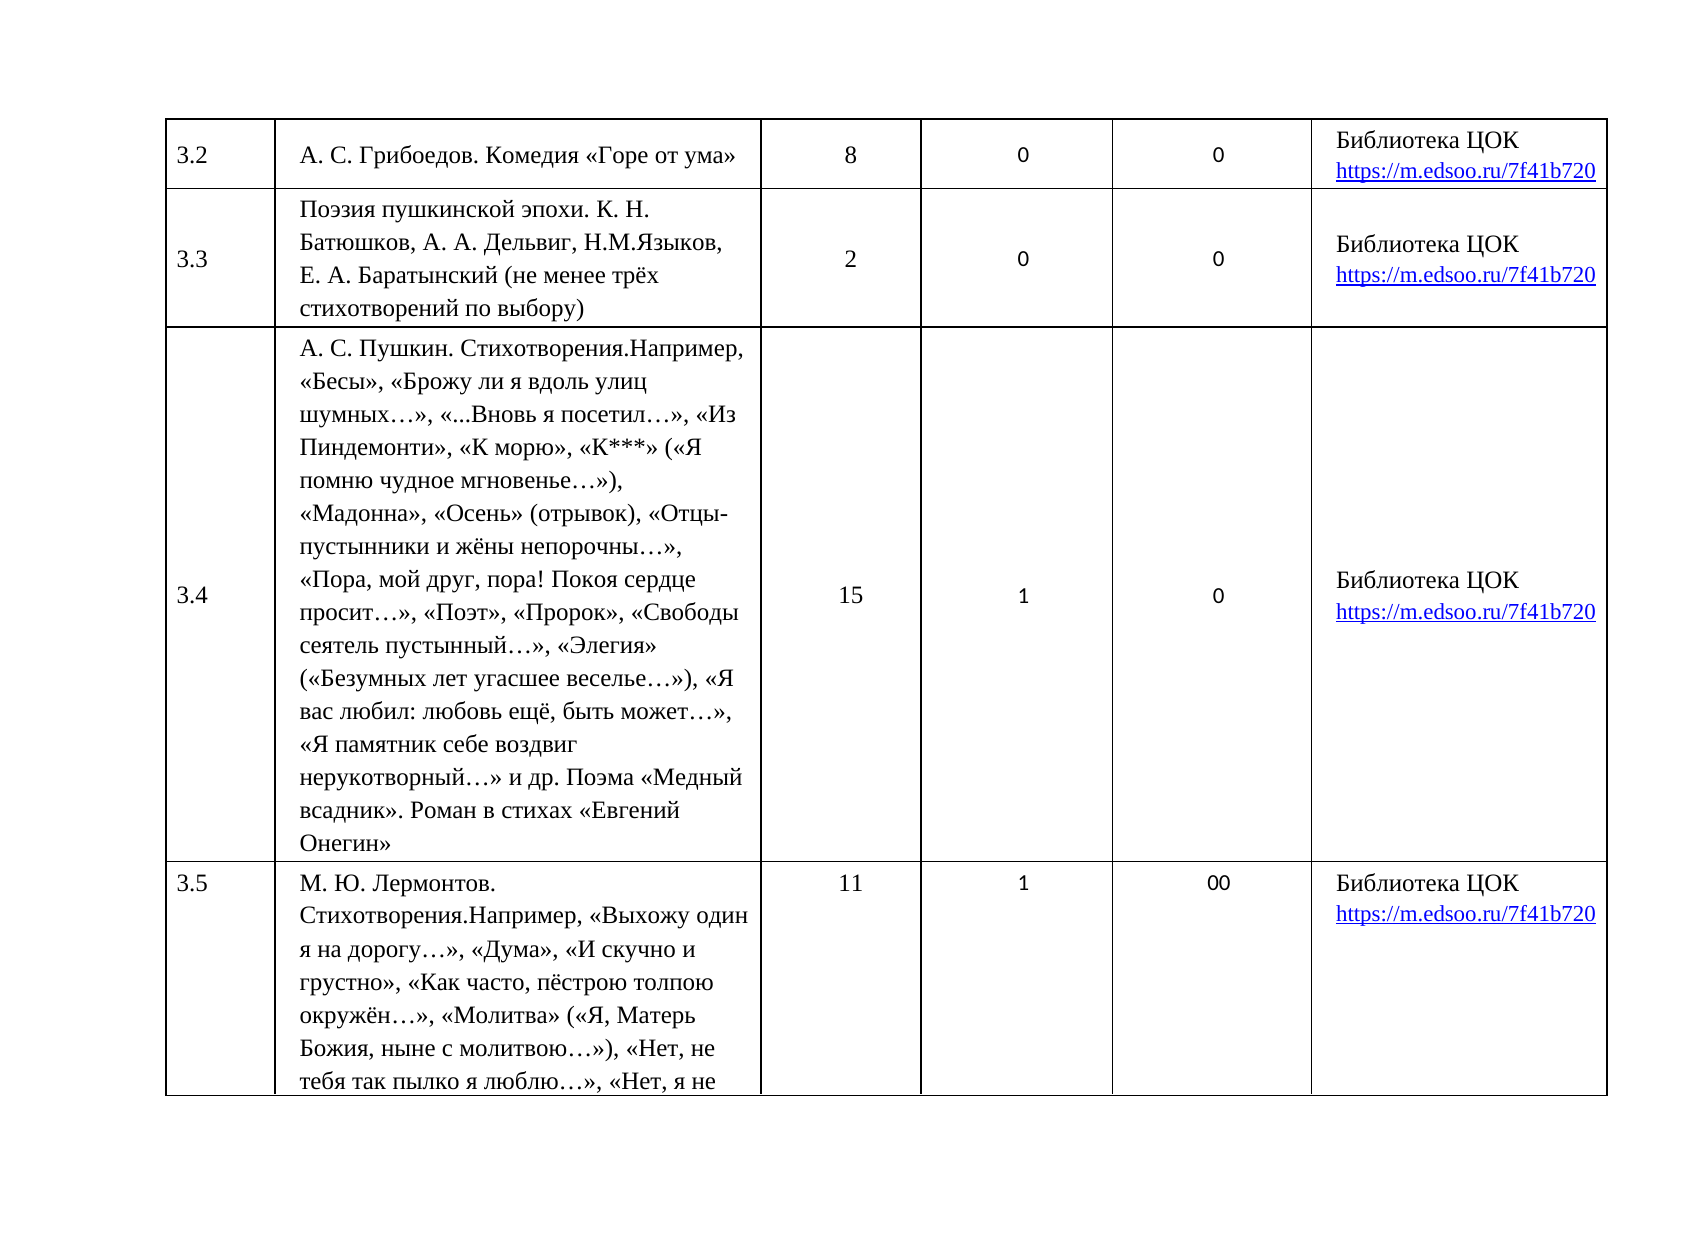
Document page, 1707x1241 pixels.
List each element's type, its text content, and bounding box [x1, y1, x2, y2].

table_cell 1 [922, 862, 1112, 1094]
table_cell 3.2 [167, 120, 274, 188]
table_cell 3.4 [167, 328, 274, 861]
table_cell 11 [762, 862, 920, 1094]
table_cell 8 [762, 120, 920, 188]
table_cell 0 [1113, 328, 1311, 861]
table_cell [1312, 862, 1606, 1094]
table_cell Библиотека ЦОК https://m.edsoo.ru/7f41b720 [1312, 328, 1606, 861]
table_cell 15 [762, 328, 920, 861]
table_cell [276, 862, 760, 1094]
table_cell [1312, 189, 1606, 326]
table_cell 00 [1113, 862, 1311, 1094]
table_cell 0 [922, 120, 1112, 188]
table_cell 1 [922, 328, 1112, 861]
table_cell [1312, 120, 1606, 188]
table_cell 0 [1113, 189, 1311, 326]
table_cell 0 [1113, 120, 1311, 188]
table_cell 2 [762, 189, 920, 326]
table_cell А. С. Грибоедов. Комедия «Горе от ума» [276, 120, 760, 188]
table_cell 0 [922, 189, 1112, 326]
table_cell 3.3 [167, 189, 274, 326]
table_cell 3.5 [167, 862, 274, 1094]
table_cell А. С. Пушкин. Стихотворения.Например, «Бесы», «Брожу ли я вдоль улиц шумных…», «...Вновь я посетил…», «Из Пиндемонти», «К морю», «К***» («Я помню чудное мгновенье…»), «Мадонна», «Осень» (отрывок), «Отцы-пустынники и жёны непорочны…», «Пора, мой друг, пора! Покоя сердце просит…», «Поэт», «Пророк», «Свободы сеятель пустынный…», «Элегия» («Безумных лет угасшее веселье…»), «Я вас любил: любовь ещё, быть может…», «Я памятник себе воздвиг нерукотворный…» и др. Поэма «Медный всадник». Роман в стихах «Евгений Онегин» [276, 328, 760, 861]
table_cell Поэзия пушкинской эпохи. К. Н. Батюшков, А. А. Дельвиг, Н.М.Языков, Е. А. Баратынский (не менее трёх стихотворений по выбору) [276, 189, 760, 326]
